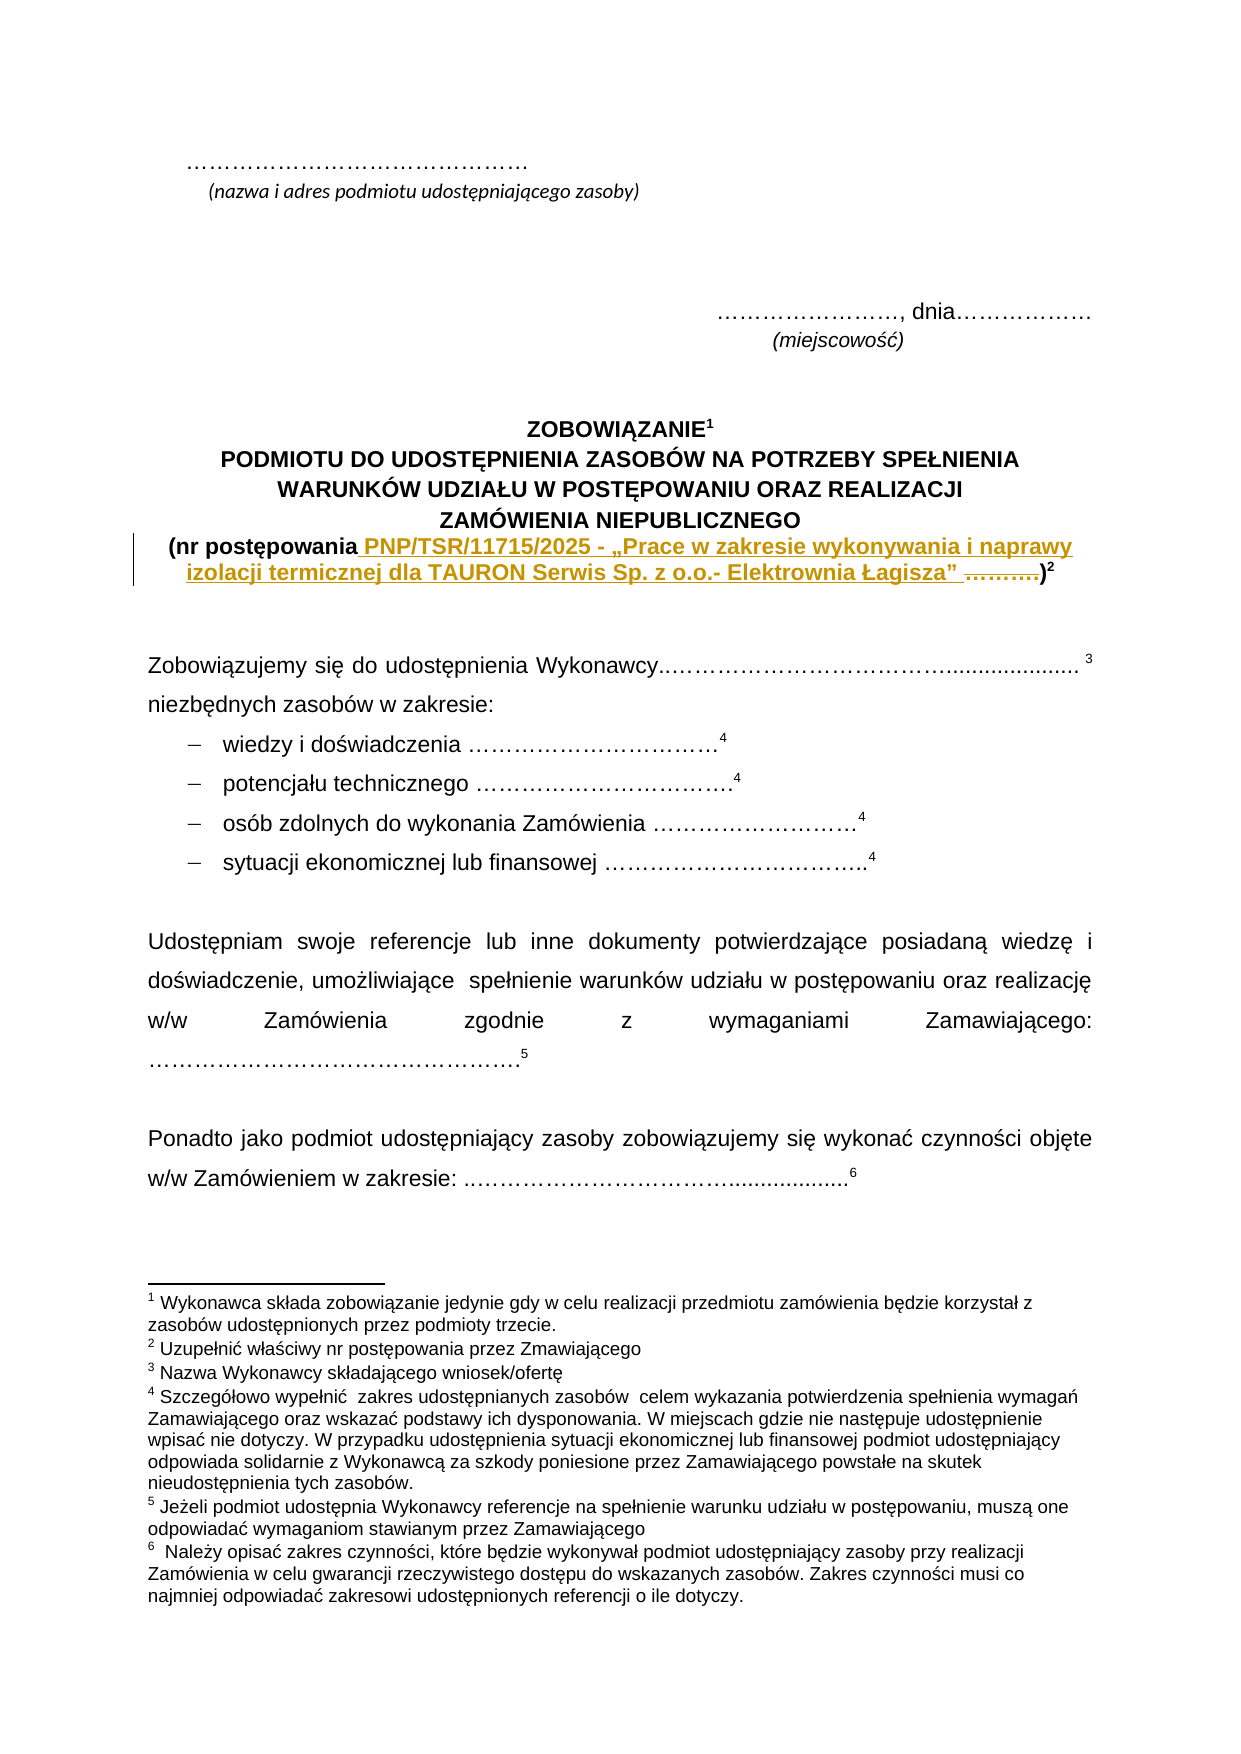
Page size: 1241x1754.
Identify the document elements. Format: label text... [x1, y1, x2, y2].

text (nazwa i adres podmiotu udostępniającego zasoby) [207, 178, 1093, 203]
text Ponadto jako podmiot udostępniający zasoby zobowiązujemy się wykonać czynności objęte w/w Zamówieniem w zakresie: ..……………………………................... [148, 1125, 1093, 1191]
list potencjału technicznego …………………………….4 [185, 770, 1093, 796]
text Zobowiązujemy się do udostępnienia Wykonawcy..………………………………..................... niezbędnych zasobów w zakresie: [148, 652, 1093, 717]
list wiedzy i doświadczenia …………………………… [185, 731, 1093, 757]
text ZOBOWIĄZANIE [148, 416, 1093, 442]
text ……………………, dnia……………… [185, 298, 1093, 324]
text ……………………………………… [185, 148, 1093, 174]
text (nr postępowania) [148, 533, 1093, 586]
text (miejscowość) [185, 328, 1093, 352]
text PODMIOTU DO UDOSTĘPNIENIA ZASOBÓW NA POTRZEBY SPEŁNIENIA WARUNKÓW UDZIAŁU W POSTĘPOWANIU ORAZ REALIZACJI [148, 446, 1093, 503]
list osób zdolnych do wykonania Zamówienia ………………………4 [185, 809, 1093, 836]
text ZAMÓWIENIA NIEPUBLICZNEGO [148, 507, 1093, 533]
text Udostępniam swoje referencje lub inne dokumenty potwierdzające posiadaną wiedzę i doświadczenie, umożliwiające spełnienie warunków udziału w postępowaniu oraz realizację w/w Zamówienia zgodnie z wymaganiami Zamawiającego: …………………………………………. [148, 928, 1093, 1073]
list sytuacji ekonomicznej lub finansowej ……………………………..4 [185, 849, 1093, 875]
